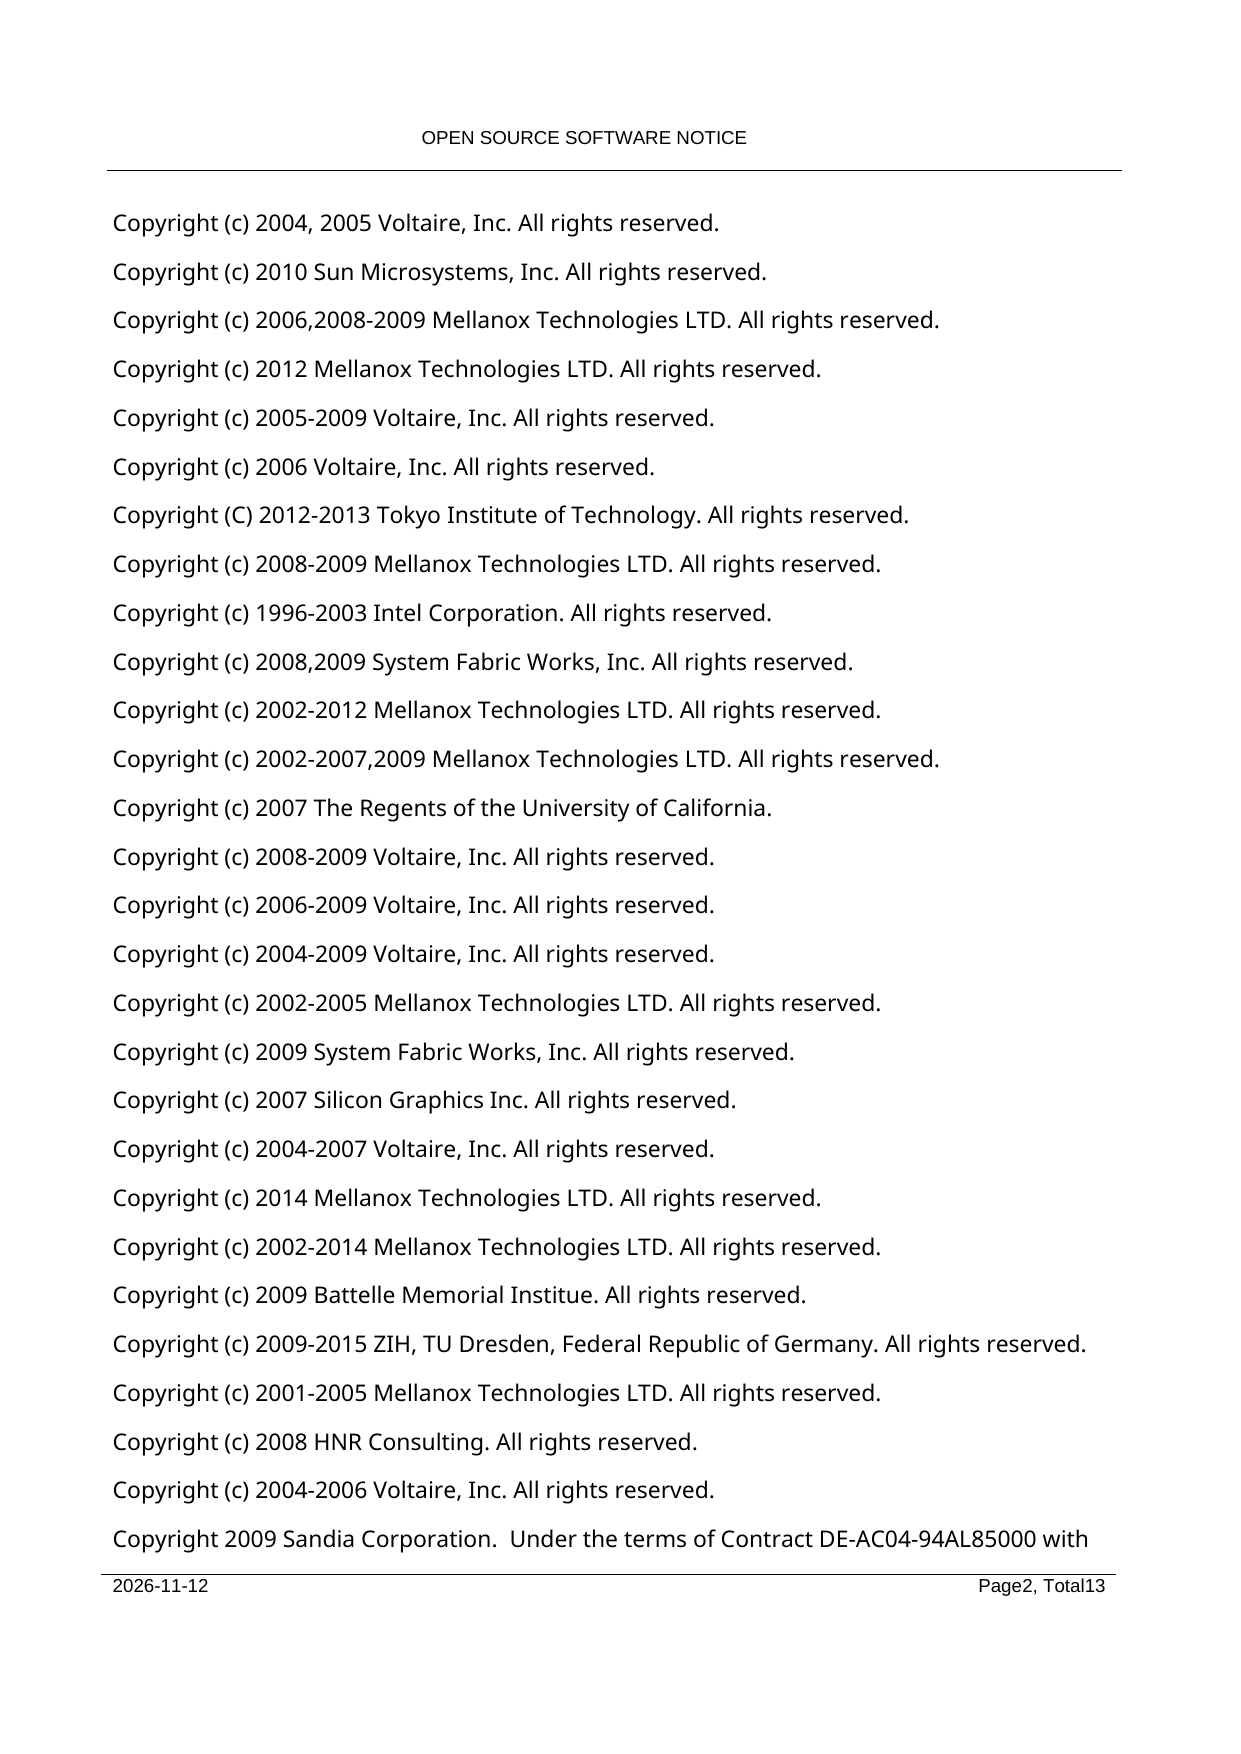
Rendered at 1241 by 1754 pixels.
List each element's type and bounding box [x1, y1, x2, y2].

text [112, 206, 1128, 1555]
